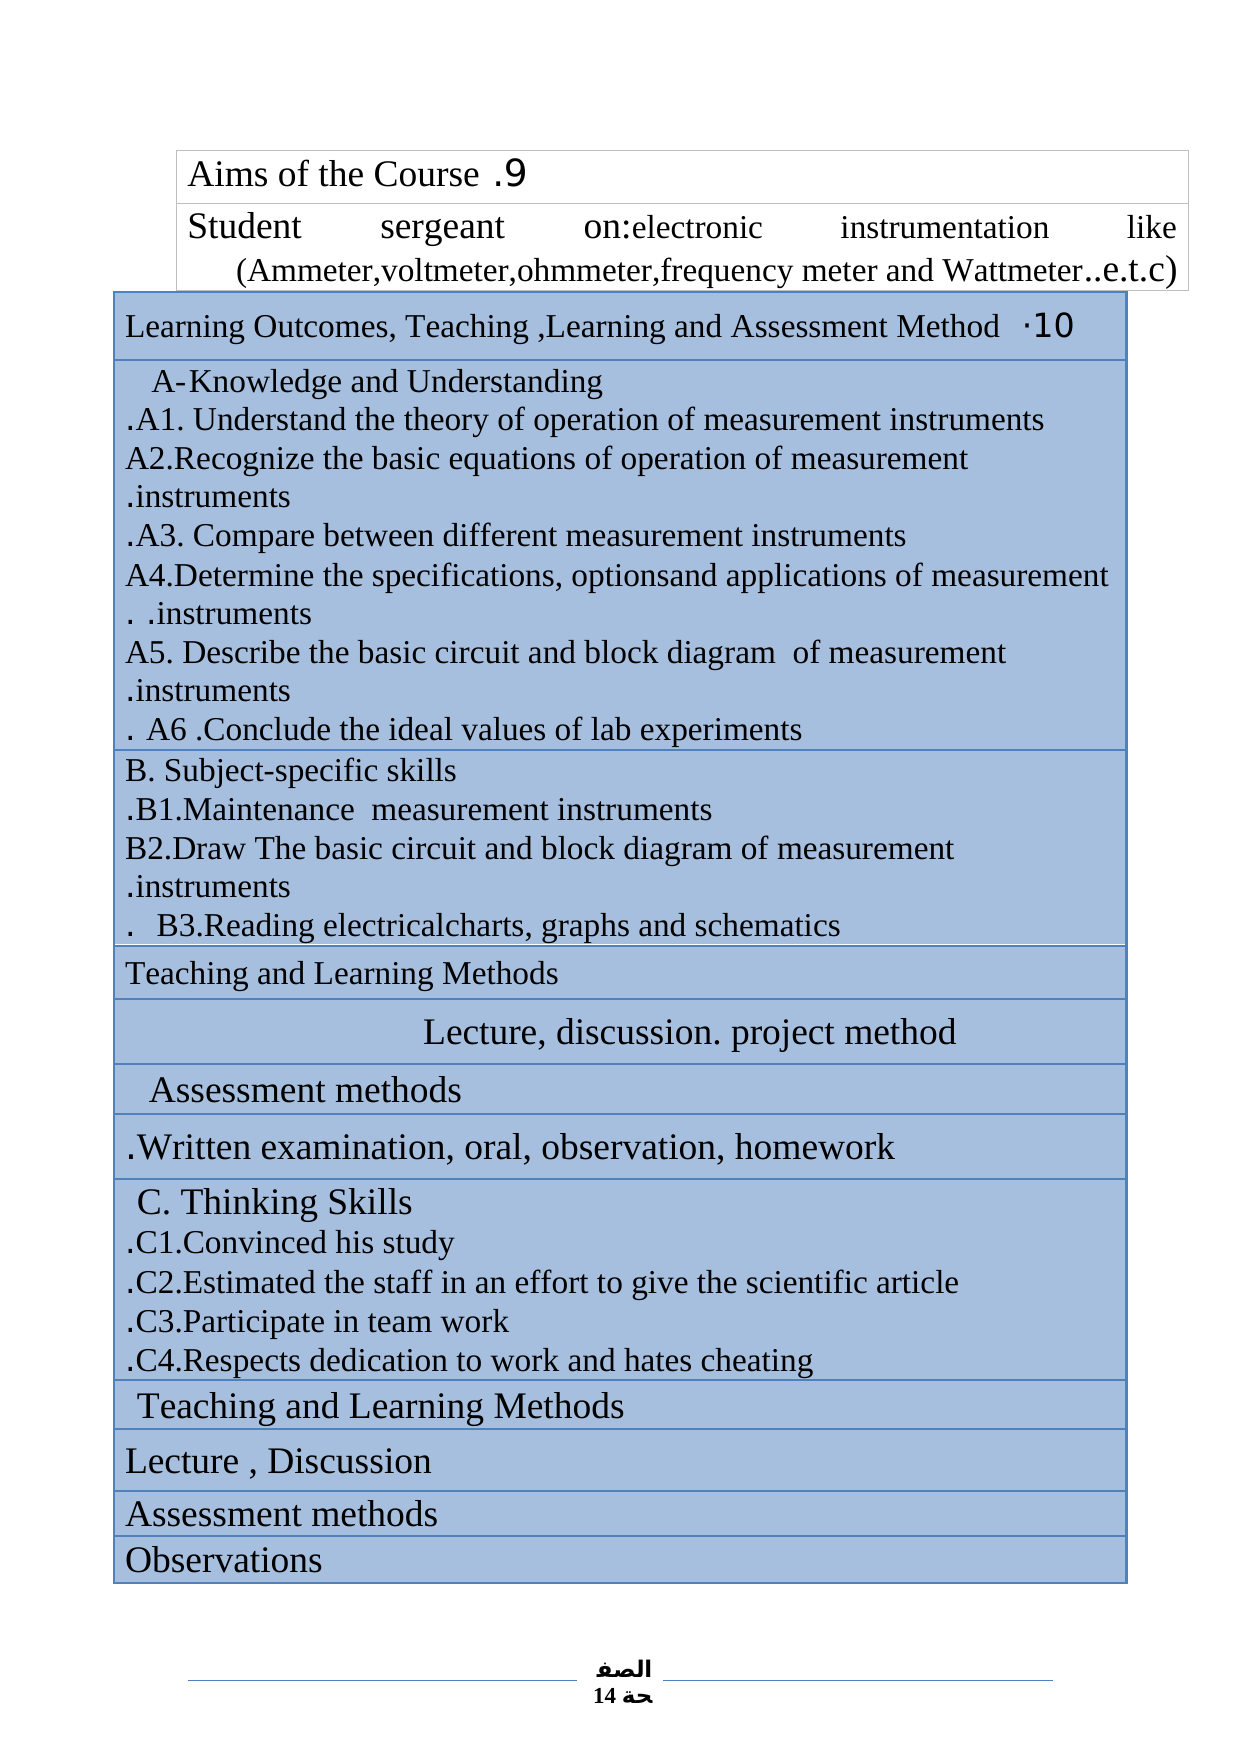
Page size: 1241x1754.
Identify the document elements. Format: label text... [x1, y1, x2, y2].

table_cell Teaching and Learning Methods [115, 947, 1125, 998]
table_cell Assessment methods [115, 1065, 1125, 1113]
table_cell Written examination, oral, observation, homework. [115, 1115, 1125, 1178]
table_cell Lecture , Discussion [115, 1430, 1125, 1490]
table_cell Observations [115, 1537, 1125, 1582]
table_cell B. Subject-specific skills B1.Maintenance measurement instruments. B2.Draw The basic circuit and block diagram of measurement instruments. B3.Reading electricalcharts, graphs and schematics . [115, 751, 1125, 944]
table_cell Lecture, discussion. project method [115, 1000, 1125, 1063]
table_cell Student sergeant on:electronic instrumentation like (Ammeter,voltmeter,ohmmeter,frequency meter and Wattmeter..e.t.c) [177, 204, 1188, 290]
table_cell C. Thinking Skills C1.Convinced his study. C2.Estimated the staff in an effort to give the scientific article. C3.Participate in team work. C4.Respects dedication to work and hates cheating. [115, 1180, 1125, 1379]
table_cell Knowledge and Understanding A1. Understand the theory of operation of measurement instruments. A2.Recognize the basic equations of operation of measurement instruments. A3. Compare between different measurement instruments. A4.Determine the specifications, optionsand applications of measurement instruments. . A5. Describe the basic circuit and block diagram of measurement instruments. A6 .Conclude the ideal values of lab experiments . [115, 361, 1125, 749]
table_cell 9. Aims of the Course [177, 151, 1188, 202]
table_cell Assessment methods [115, 1492, 1125, 1535]
table_cell Teaching and Learning Methods [115, 1381, 1125, 1428]
table_header 10· Learning Outcomes, Teaching ,Learning and Assessment Method [115, 293, 1125, 359]
